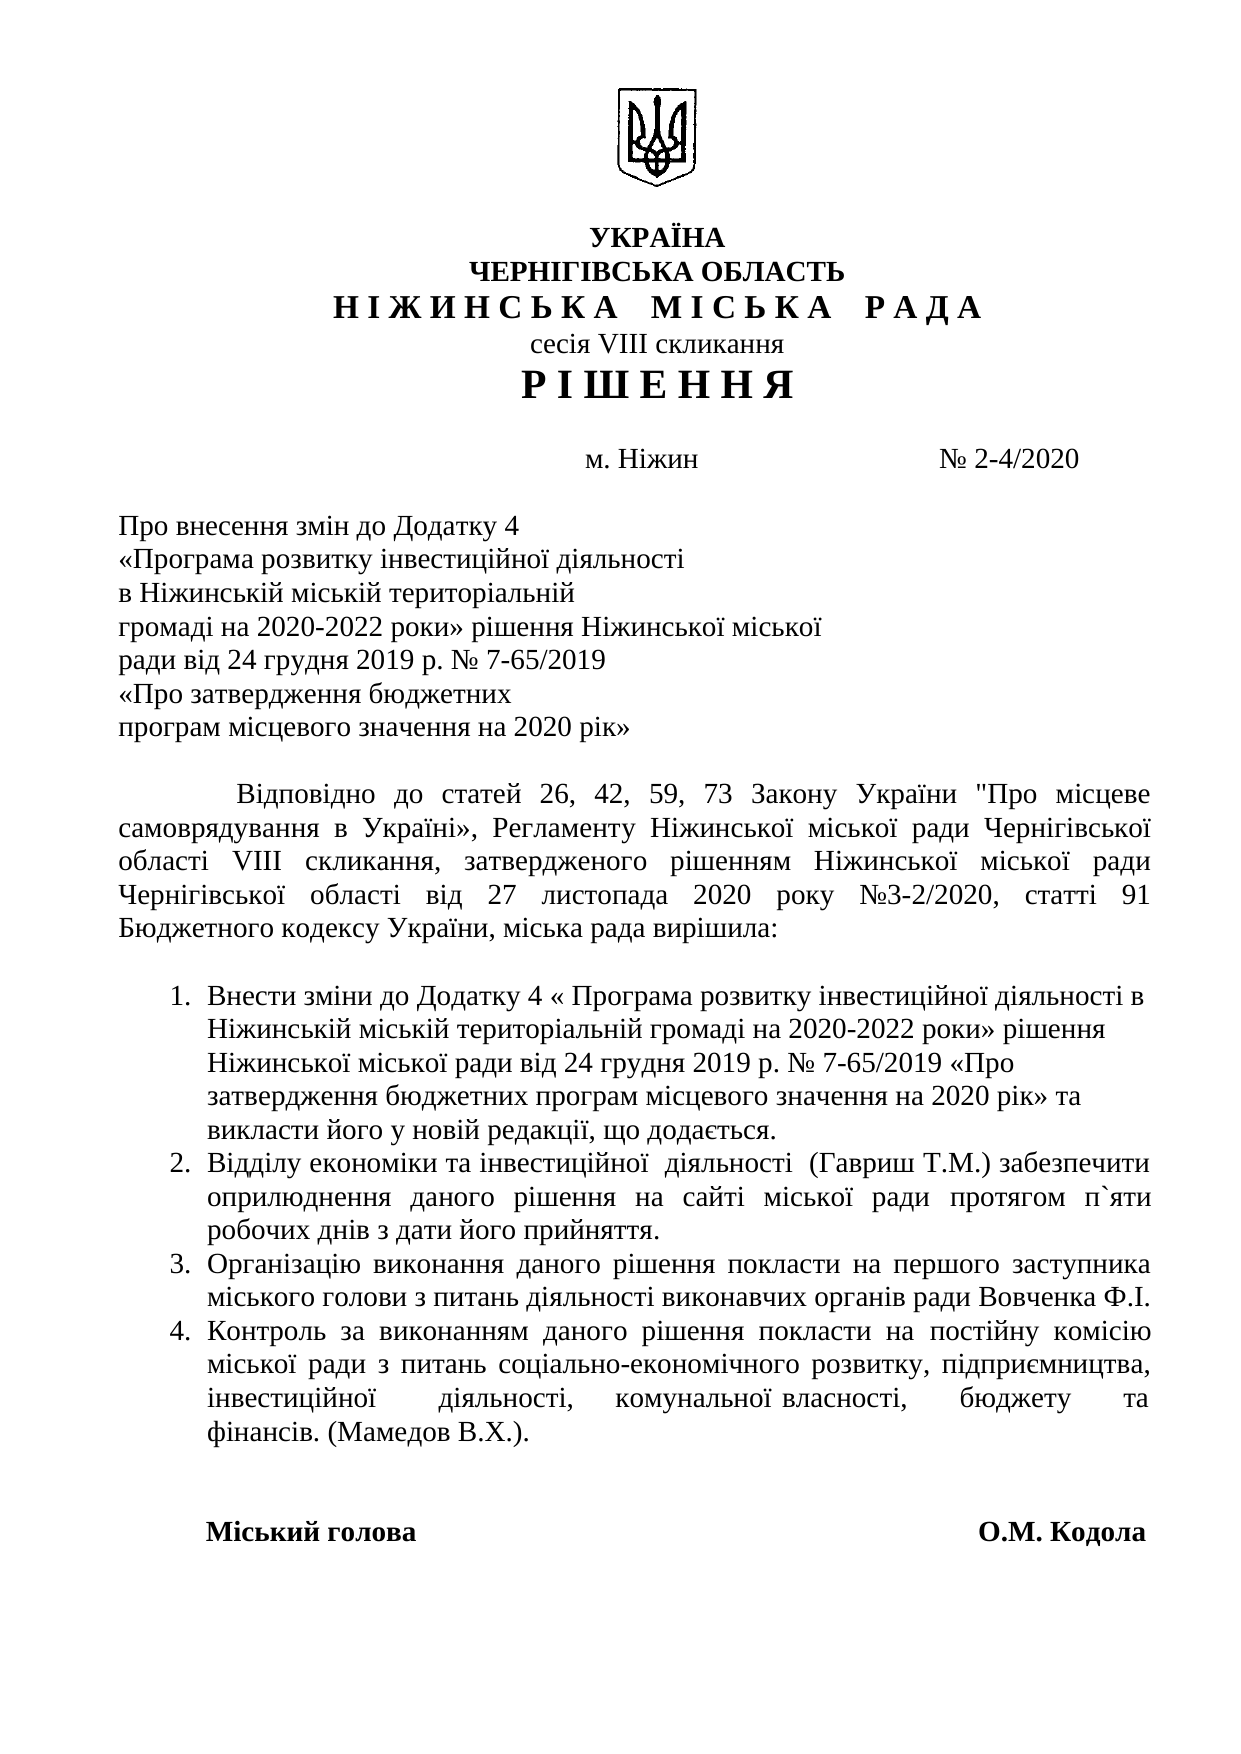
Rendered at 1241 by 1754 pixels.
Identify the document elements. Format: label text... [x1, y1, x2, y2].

text Відповідно до статей 26, 42, 59, 73 Закону України "Про місцеве самоврядування в Україні», Регламентy Ніжинської міської ради Чернігівської області VIII скликання, затвердженого рішенням Ніжинської міської ради Чернігівської області від 27 листопада 2020 року №3-2/2020, статті 91 Бюджетного кодексу України, міська рада вирішила: [118, 776, 1152, 944]
text громаді на 2020-2022 роки» рішення Ніжинської міської [118, 609, 1147, 642]
list Внести зміни до Додатку 4 « Програма розвитку інвестиційної діяльності в Ніжинській міській територіальній громаді на 2020-2022 роки» рішення Ніжинської міської ради від 24 грудня 2019 р. № 7-65/2019 «Про затвердження бюджетних програм місцевого значення на 2020 рік» та викласти його у новій редакції, що додається. [169, 978, 1147, 1145]
list Відділу економіки та інвестиційної діяльності (Гавриш Т.М.) забезпечити оприлюднення даного рішення на сайті міської ради протягом п`яти робочих днів з дати його прийняття. [169, 1145, 1152, 1246]
text Н І Ж И Н С Ь К А М І С Ь К А Р А Д А [162, 288, 1152, 326]
text ЧЕРНІГІВСЬКА ОБЛАСТЬ [162, 254, 1152, 288]
text сесія VIII скликання [162, 326, 1152, 359]
text в Ніжинській міській територіальній [118, 575, 1147, 609]
text «Про затвердження бюджетних [118, 676, 1147, 709]
picture [617, 88, 697, 187]
text УКРАЇНА [162, 221, 1152, 254]
text м. Ніжин № 2-4/2020 [118, 441, 1152, 474]
list Контроль за виконанням даного рішення покласти на постійну комісію міської ради з питань соціально-економічного розвитку, підприємництва, інвестиційної діяльності, комунальної власності, бюджету та фінансів. (Мамедов В.Х.). [169, 1313, 1152, 1447]
text Про внесення змін до Додатку 4 [118, 508, 1147, 542]
text Р І Ш Е Н Н Я [162, 359, 1152, 407]
list Організацію виконання даного рішення покласти на першого заступника міського голови з питань діяльності виконавчих органів ради Вовченка Ф.І. [169, 1246, 1152, 1313]
text «Програма розвитку інвестиційної діяльності [118, 542, 1147, 575]
text Міський голова О.М. Кодола [118, 1514, 1152, 1548]
text ради від 24 грудня 2019 р. № 7-65/2019 [118, 642, 1147, 676]
text програм місцевого значення на 2020 рік» [118, 709, 1147, 743]
